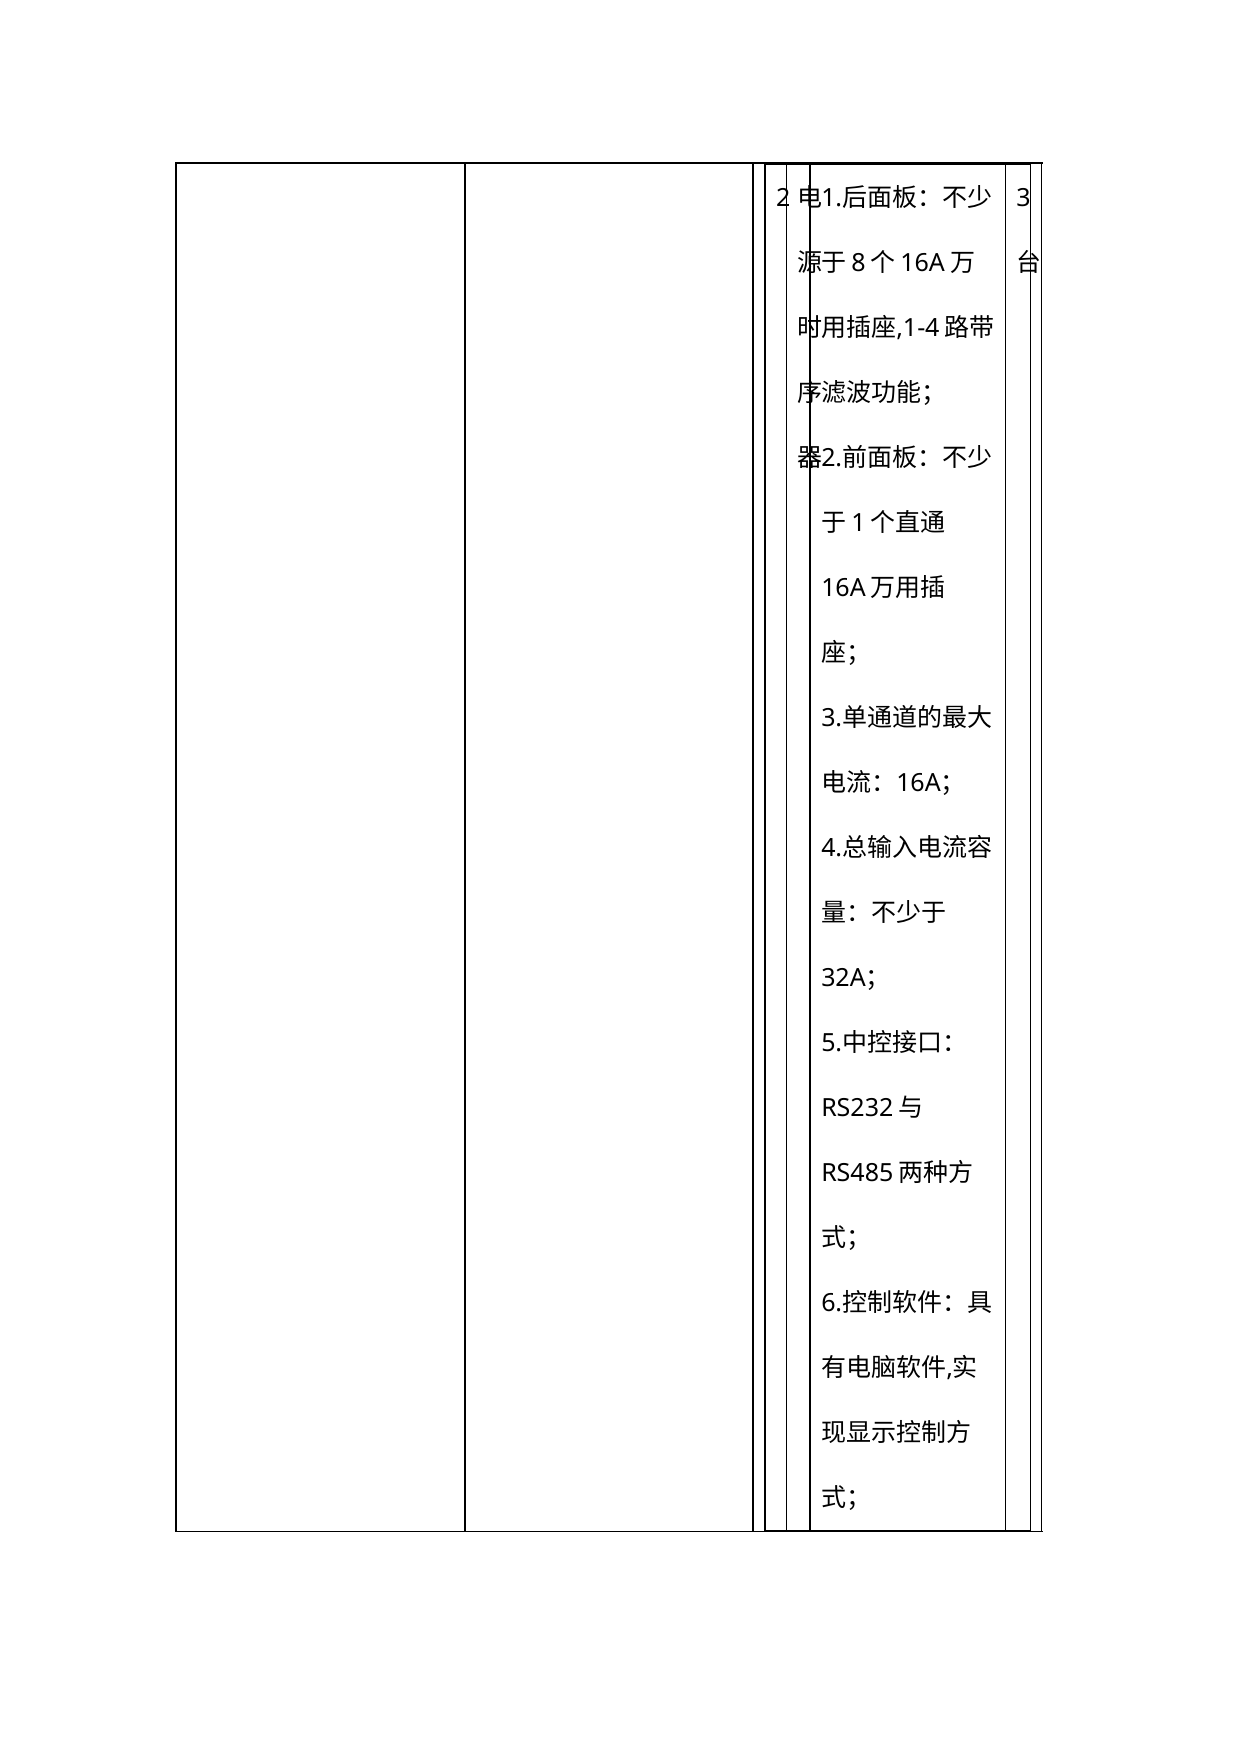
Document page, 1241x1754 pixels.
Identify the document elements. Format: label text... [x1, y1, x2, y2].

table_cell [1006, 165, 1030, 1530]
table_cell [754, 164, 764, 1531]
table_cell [811, 165, 1005, 1530]
table_cell 1 [177, 164, 464, 1531]
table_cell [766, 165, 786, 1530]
table_cell [466, 164, 752, 1531]
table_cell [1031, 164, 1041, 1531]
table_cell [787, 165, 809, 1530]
